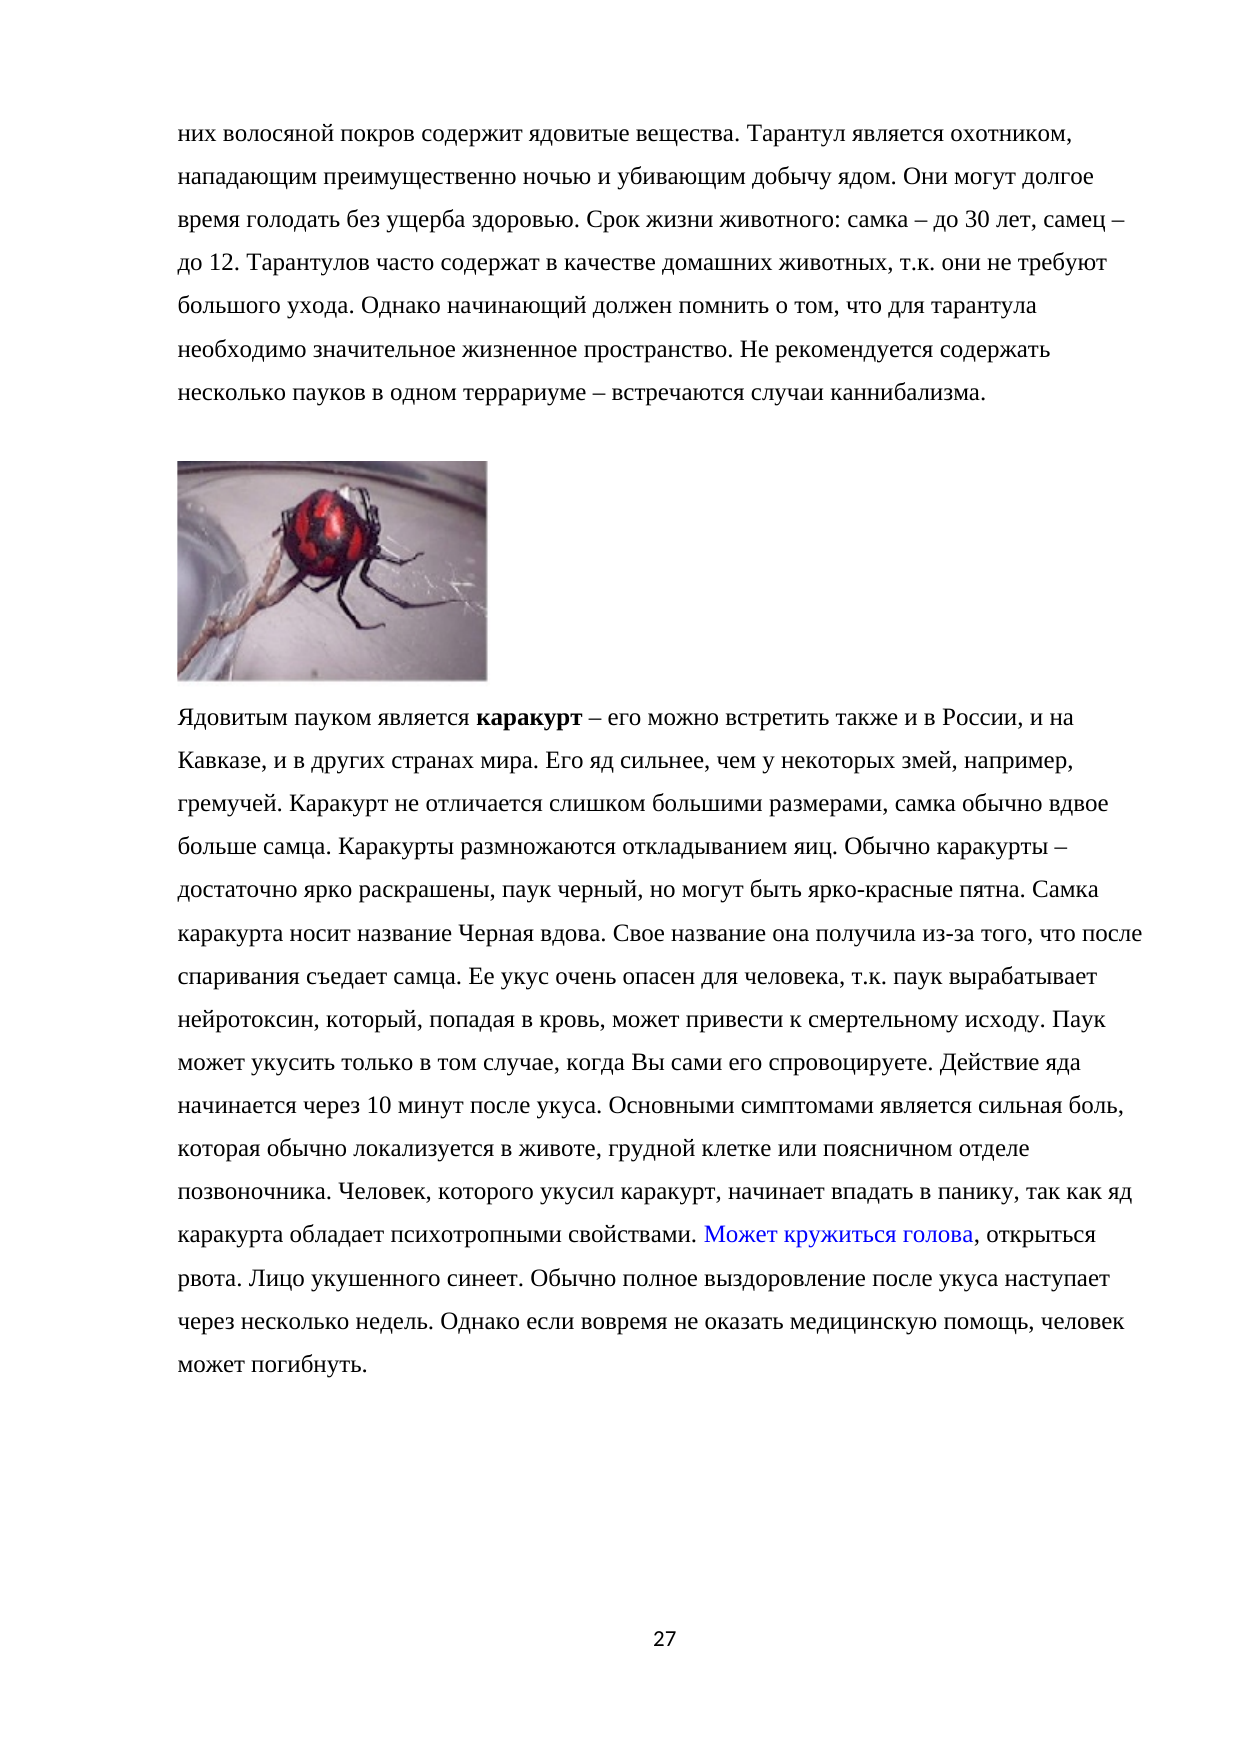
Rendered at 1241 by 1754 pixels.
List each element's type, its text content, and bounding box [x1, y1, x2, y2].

text Ядовитым пауком является каракурт – его можно встретить также и в России, и на Кавказе, и в других странах мира. Его яд сильнее, чем у некоторых змей, например, гремучей. Каракурт не отличается слишком большими размерами, самка обычно вдвое больше самца. Каракурты размножаются откладыванием яиц. Обычно каракурты – достаточно ярко раскрашены, паук черный, но могут быть ярко-красные пятна. Самка каракурта носит название Черная вдова. Свое название она получила из-за того, что после спаривания съедает самца. Ее укус очень опасен для человека, т.к. паук вырабатывает нейротоксин, который, попадая в кровь, может привести к смертельному исходу. Паук может укусить только в том случае, когда Вы сами его спровоцируете. Действие яда начинается через 10 минут после укуса. Основными симптомами является сильная боль, которая обычно локализуется в животе, грудной клетке или поясничном отделе позвоночника. Человек, которого укусил каракурт, начинает впадать в панику, так как яд каракурта обладает психотропными свойствами. Может кружиться голова, открыться рвота. Лицо укушенного синеет. Обычно полное выздоровление после укуса наступает через несколько недель. Однако если вовремя не оказать медицинскую помощь, человек может погибнуть. [177, 702, 1152, 1419]
picture [177, 461, 491, 688]
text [177, 118, 1152, 448]
